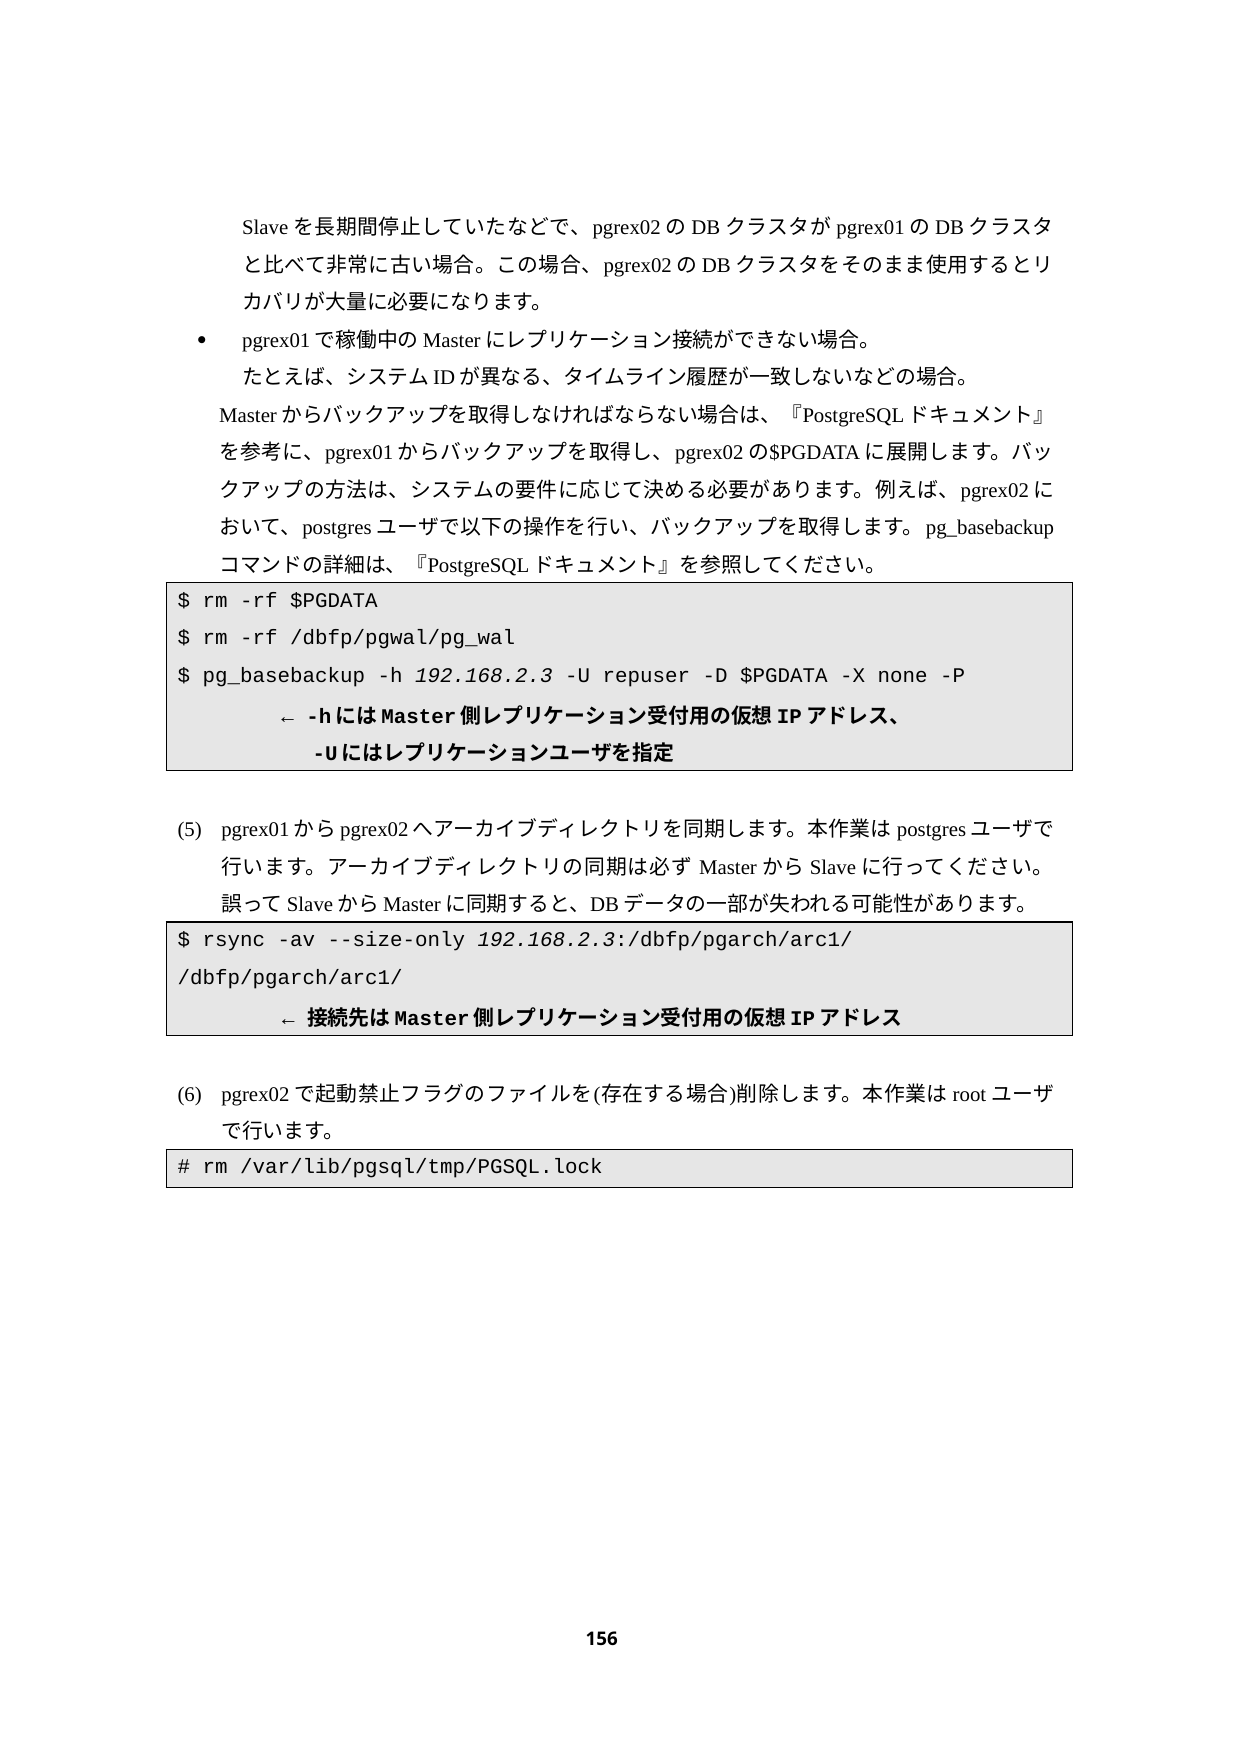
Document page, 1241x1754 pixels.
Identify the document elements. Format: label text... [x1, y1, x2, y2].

text Slaveを長期間停止していたなどで、pgrex02のDBクラスタがpgrex01のDBクラスタと比べて非常に古い場合。この場合、pgrex02のDBクラスタをそのまま使用するとリカバリが大量に必要になります。 [242, 207, 1054, 319]
table_header $ rsync -av --size-only 192.168.2.3:/dbfp/pgarch/arc1/ /dbfp/pgarch/arc1/ ← 接続先はMaster側レプリケーション受付用の仮想IPアドレス [167, 923, 1072, 1035]
list pgrex02で起動禁止フラグのファイルを(存在する場合)削除します。本作業はrootユーザで行います。 [177, 1073, 1054, 1148]
list pgrex01で稼働中のMasterにレプリケーション接続ができない場合。 [198, 319, 1054, 357]
table_header # rm /var/lib/pgsql/tmp/PGSQL.lock [167, 1150, 1072, 1187]
list pgrex01からpgrex02へアーカイブディレクトリを同期します。本作業はpostgresユーザで行います。アーカイブディレクトリの同期は必ずMasterからSlaveに行ってください。誤ってSlaveからMasterに同期すると、DBデータの一部が失われる可能性があります。 [177, 809, 1054, 921]
text たとえば、システムIDが異なる、タイムライン履歴が一致しないなどの場合。 [242, 357, 1054, 394]
table_header $ rm -rf $PGDATA $ rm -rf /dbfp/pgwal/pg_wal $ pg_basebackup -h 192.168.2.3 -U repuser -D $PGDATA -X none -P ← -hにはMaster側レプリケーション受付用の仮想IPアドレス、 -Uにはレプリケーションユーザを指定 [167, 583, 1072, 770]
text Masterからバックアップを取得しなければならない場合は、『PostgreSQLドキュメント』を参考に、pgrex01からバックアップを取得し、pgrex02の$PGDATAに展開します。バックアップの方法は、システムの要件に応じて決める必要があります。例えば、pgrex02において、postgresユーザで以下の操作を行い、バックアップを取得します。pg_basebackupコマンドの詳細は、『PostgreSQLドキュメント』を参照してください。 [219, 394, 1054, 582]
